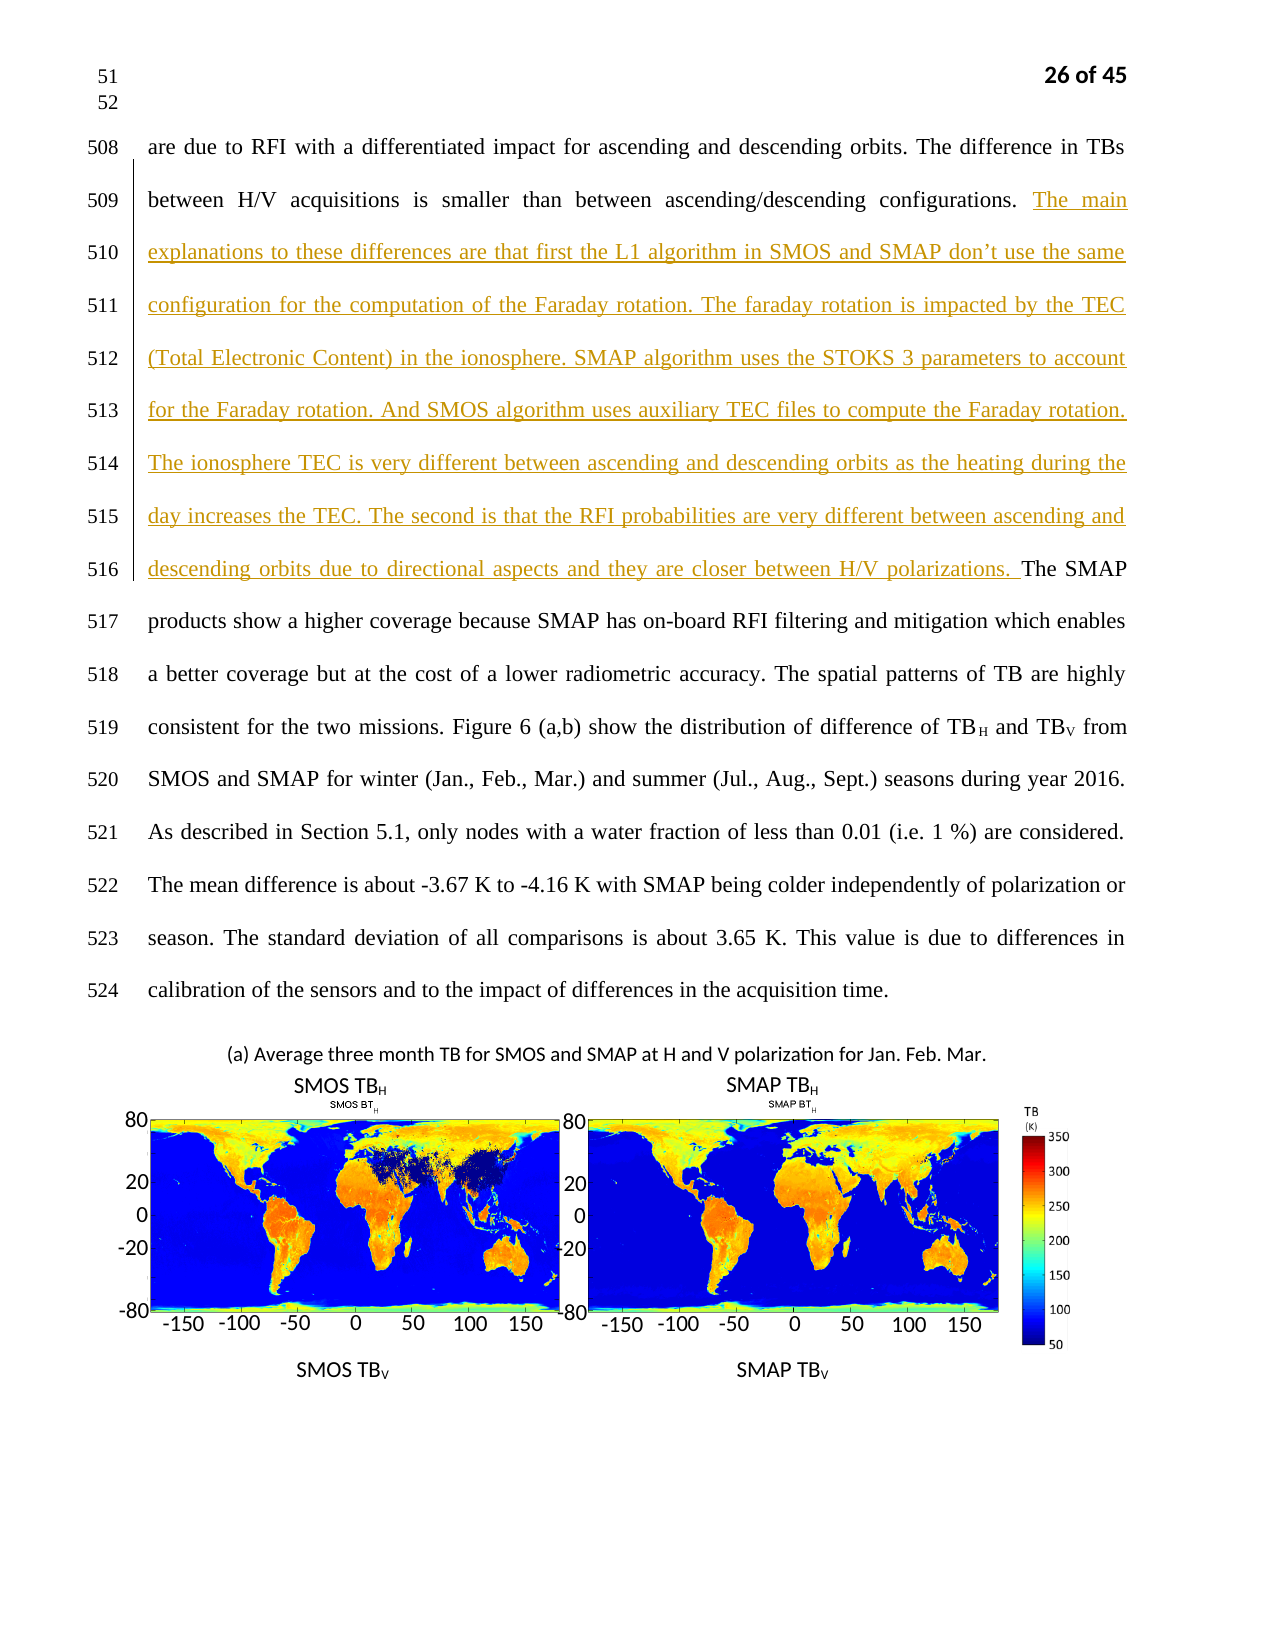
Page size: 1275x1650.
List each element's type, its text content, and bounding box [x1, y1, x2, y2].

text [148, 133, 1127, 367]
table_header (a) Average three month TB for SMOS and SMAP at H and V polarization for Jan. Feb. Mar. [136, 1041, 1078, 1098]
picture [1015, 1098, 1078, 1361]
picture [587, 1098, 1004, 1314]
table_cell [576, 1099, 1004, 1388]
table_cell [1004, 1099, 1078, 1388]
table_cell [136, 1099, 576, 1388]
picture [147, 1098, 566, 1314]
